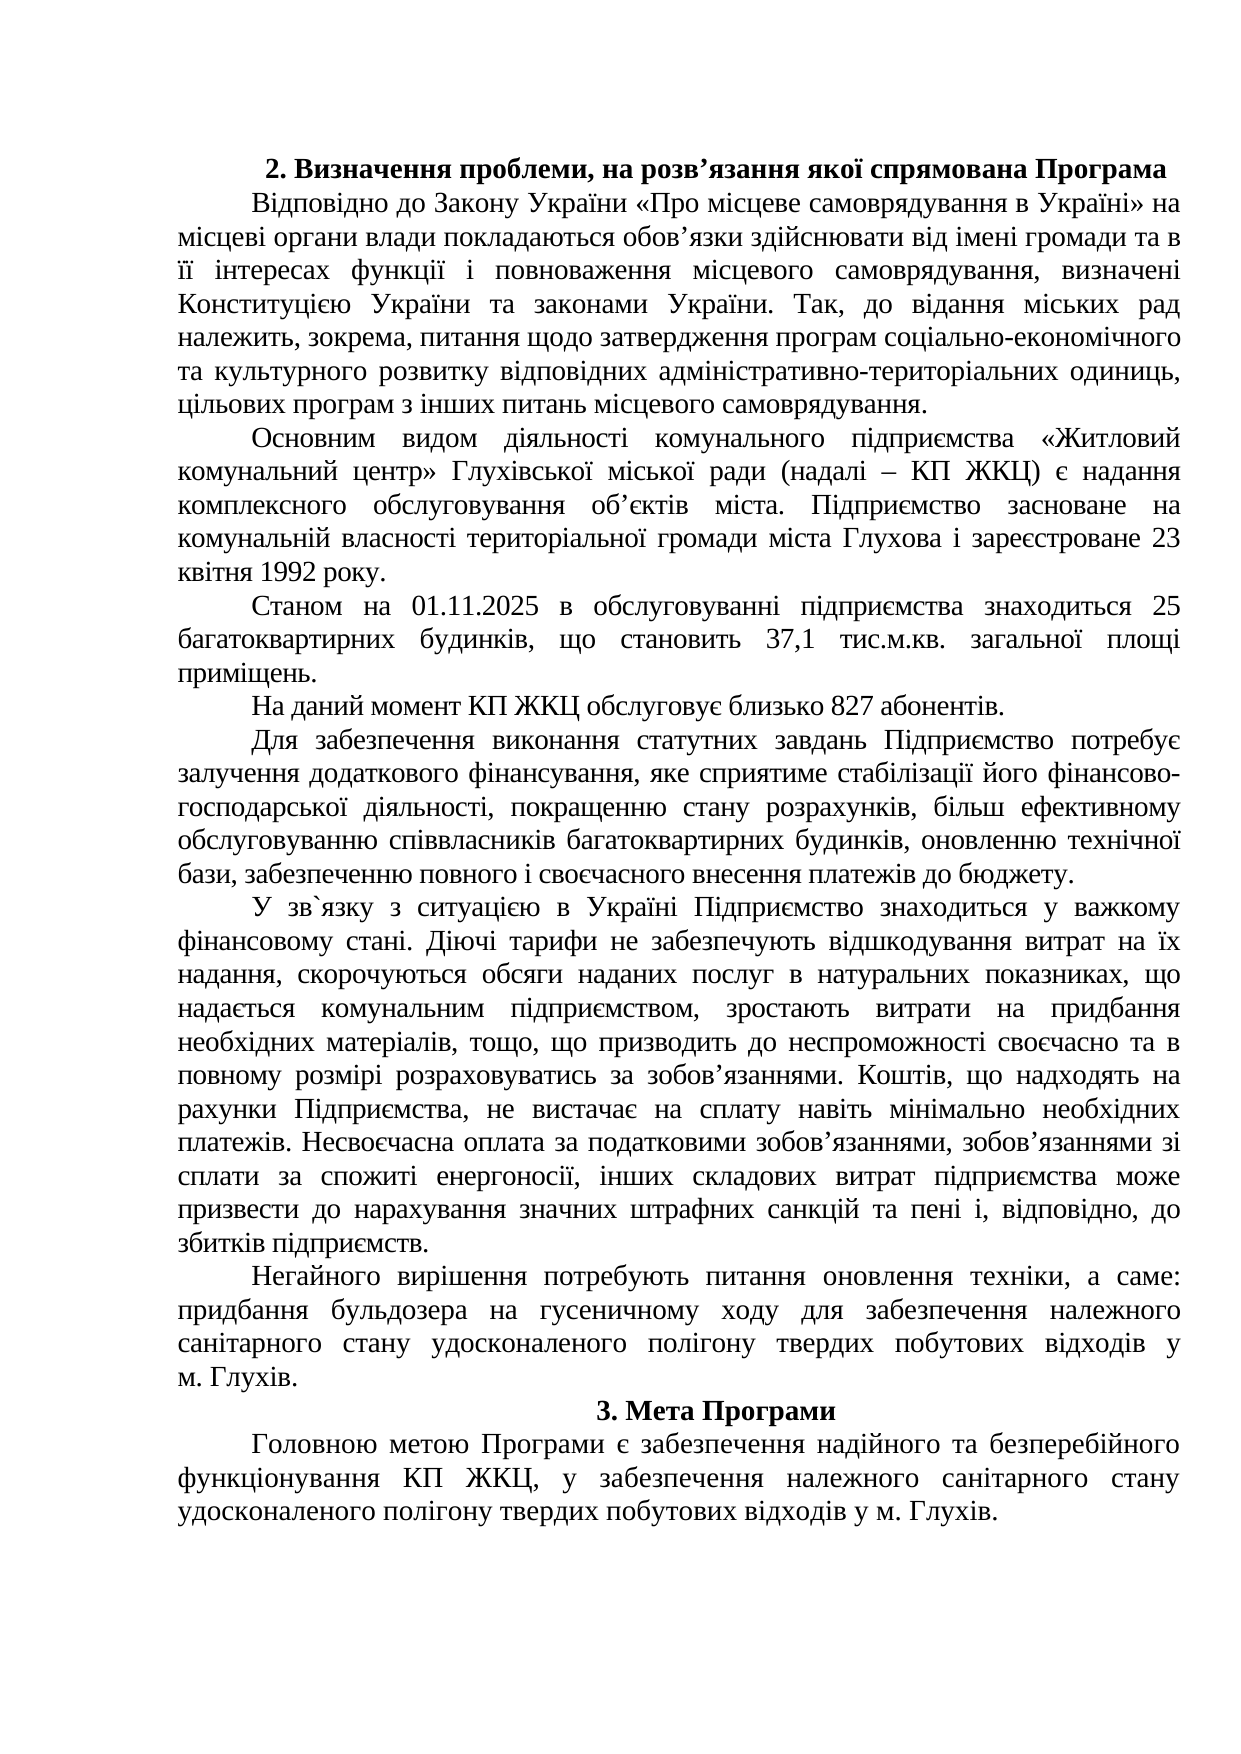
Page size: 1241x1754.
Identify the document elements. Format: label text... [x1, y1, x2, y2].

text 3. Мета Програми [177, 1393, 1181, 1426]
text Для забезпечення виконання статутних завдань Підприємство потребує залучення додаткового фінансування, яке сприятиме стабілізації його фінансово-господарської діяльності, покращенню стану розрахунків, більш ефективному обслуговуванню співвласників багатоквартирних будинків, оновленню технічної бази, забезпеченню повного і своєчасного внесення платежів до бюджету. [177, 722, 1181, 889]
text Головною метою Програми є забезпечення надійного та безперебійного функціонування КП ЖКЦ, у забезпечення належного санітарного стану удосконаленого полігону твердих побутових відходів у м. Глухів. [177, 1426, 1181, 1527]
text Відповідно до Закону України «Про місцеве самоврядування в Україні» на місцеві органи влади покладаються обов’язки здійснювати від імені громади та в її інтересах функції і повноваження місцевого самоврядування, визначені Конституцією України та законами України. Так, до відання міських рад належить, зокрема, питання щодо затвердження програм соціально-економічного та культурного розвитку відповідних адміністративно-територіальних одиниць, цільових програм з інших питань місцевого самоврядування. [177, 185, 1181, 420]
text Негайного вирішення потребують питання оновлення техніки, а саме: придбання бульдозера на гусеничному ходу для забезпечення належного санітарного стану удосконаленого полігону твердих побутових відходів у м. Глухів. [177, 1258, 1181, 1393]
text Основним видом діяльності комунального підприємства «Житловий комунальний центр» Глухівської міської ради (надалі – КП ЖКЦ) є надання комплексного обслуговування об’єктів міста. Підприємство засноване на комунальній власності територіальної громади міста Глухова і зареєстроване 23 квітня 1992 року. [177, 420, 1181, 588]
text У зв`язку з ситуацією в Україні Підприємство знаходиться у важкому фінансовому стані. Діючі тарифи не забезпечують відшкодування витрат на їх надання, скорочуються обсяги наданих послуг в натуральних показниках, що надається комунальним підприємством, зростають витрати на придбання необхідних матеріалів, тощо, що призводить до неспроможності своєчасно та в повному розмірі розраховуватись за зобов’язаннями. Коштів, що надходять на рахунки Підприємства, не вистачає на сплату навіть мінімально необхідних платежів. Несвоєчасна оплата за податковими зобов’язаннями, зобов’язаннями зі сплати за спожиті енергоносії, інших складових витрат підприємства може призвести до нарахування значних штрафних санкцій та пені і, відповідно, до збитків підприємств. [177, 889, 1181, 1258]
text 2. Визначення проблеми, на розв’язання якої спрямована Програма [177, 152, 1181, 185]
text Станом на 01.11.2025 в обслуговуванні підприємства знаходиться 25 багатоквартирних будинків, що становить 37,1 тис.м.кв. загальної площі приміщень. [177, 588, 1181, 688]
text На даний момент КП ЖКЦ обслуговує близько 827 абонентів. [177, 688, 1181, 722]
